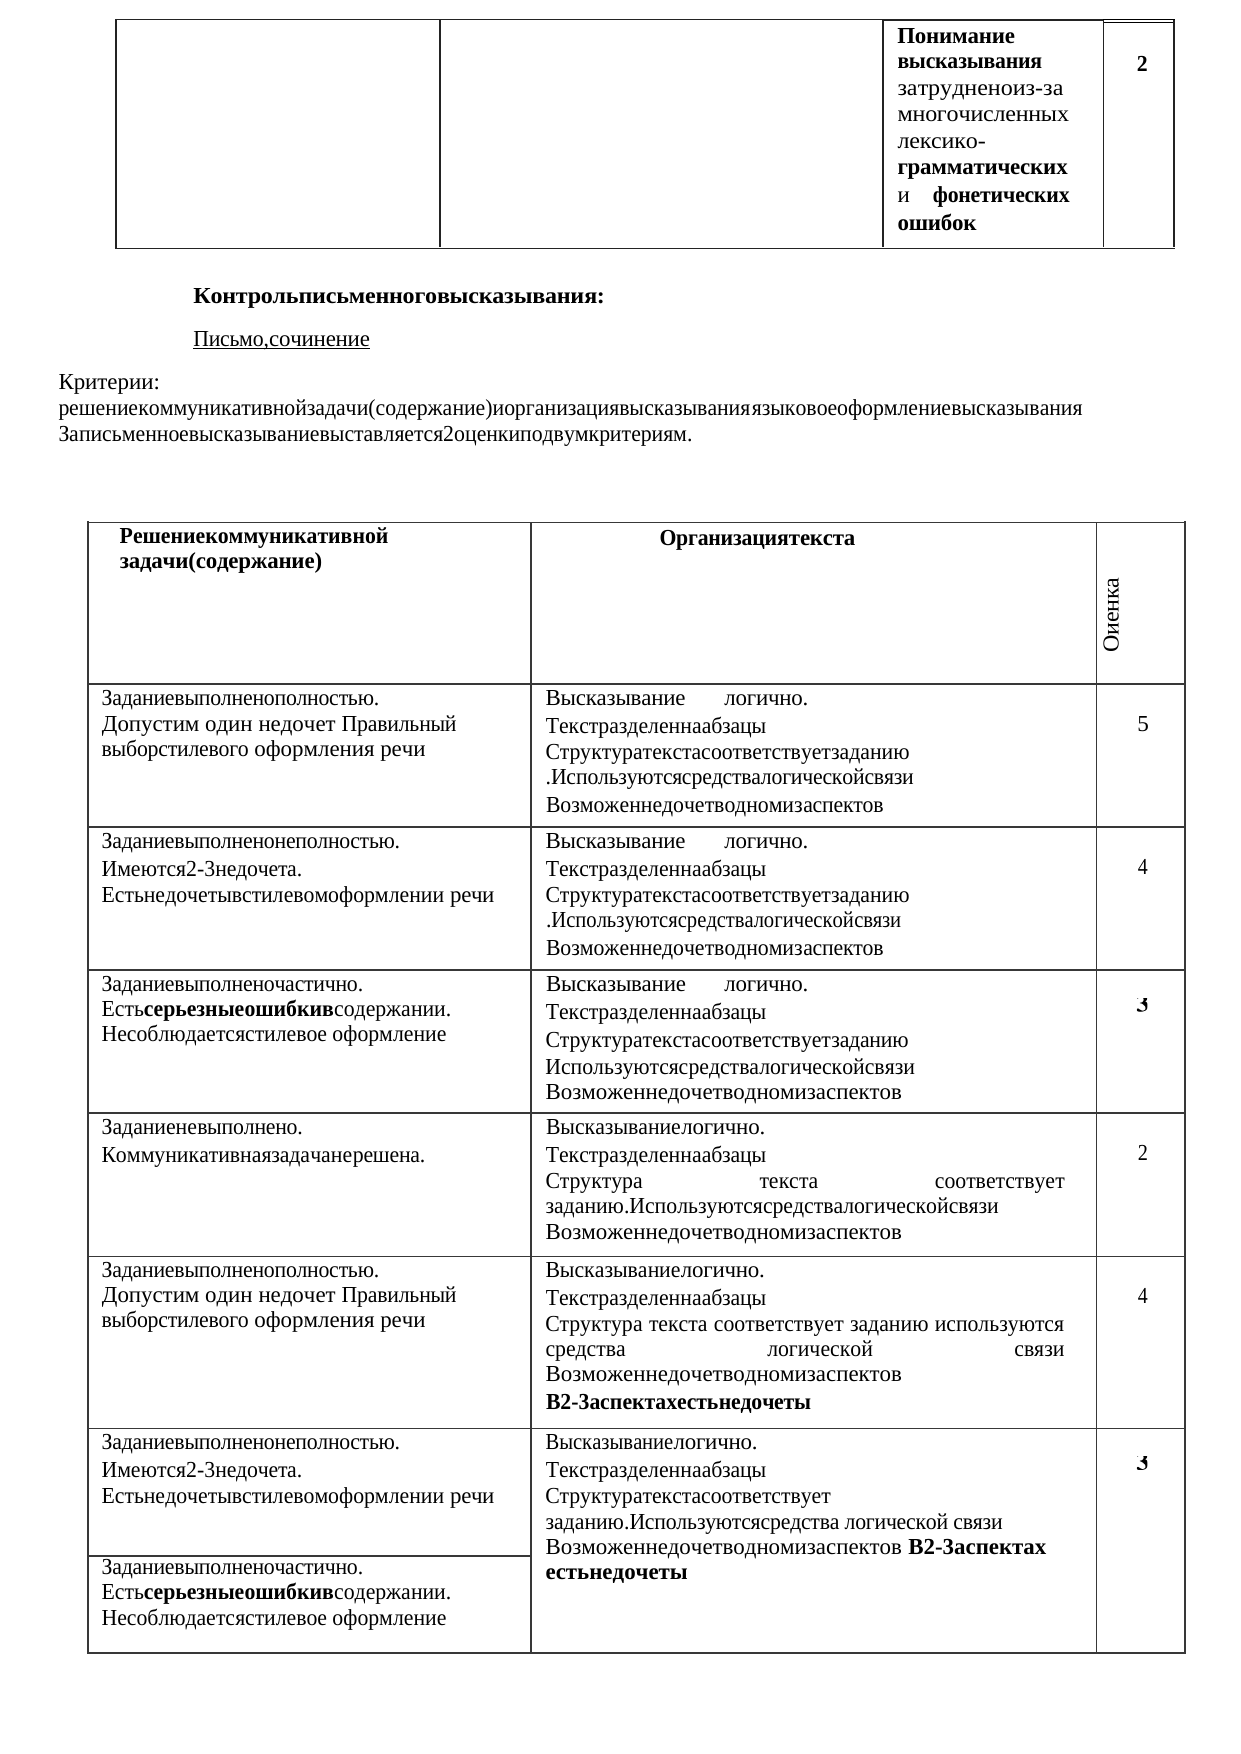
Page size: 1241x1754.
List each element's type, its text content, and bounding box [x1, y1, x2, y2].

table_header Организациятекста [532, 523, 1096, 683]
table_cell Высказывание логично. Текстразделеннаабзацы Структуратекстасоответствуетзаданию.Используютсясредствалогическойсвязи Возможеннедочетводномизаспектов [532, 685, 1096, 826]
table_cell Высказываниелогично. Текстразделеннаабзацы Структуратекстасоответствует заданию.Используютсясредства логической связи Возможеннедочетводномизаспектов В2-3аспектах естьнедочеты [532, 1429, 1096, 1652]
table_cell 2 [1104, 23, 1173, 247]
table_cell 5 [1097, 685, 1184, 826]
table_cell Заданиевыполненонеполностью. Имеются2-3недочета. Естьнедочетывстилевомоформлении речи [89, 828, 530, 969]
table_cell [1097, 971, 1184, 1112]
text Письмо,сочинение [193, 325, 1234, 351]
table_cell Заданиевыполненонеполностью. Имеются2-3недочета. Естьнедочетывстилевомоформлении речи [89, 1429, 530, 1555]
table_cell Высказывание логично. Текстразделеннаабзацы Структуратекстасоответствуетзаданию Используютсясредствалогическойсвязи Возможеннедочетводномизаспектов [532, 971, 1096, 1112]
table_cell 4 [1097, 1257, 1184, 1428]
table_header Оиенка [1097, 523, 1184, 683]
table_cell Заданиевыполненочастично. Естьсерьезныеошибкивсодержании. Несоблюдаетсястилевое оформление [89, 971, 530, 1112]
table_cell Заданиевыполненополностью. Допустим один недочет Правильный выборстилевого оформления речи [89, 685, 530, 826]
table_cell 4 [1097, 828, 1184, 969]
table_cell Заданиевыполненополностью. Допустим один недочет Правильный выборстилевого оформления речи [89, 1257, 530, 1428]
text решениекоммуникативнойзадачи(содержание)иорганизациявысказыванияязыковоеоформлениевысказывания [58, 394, 1234, 421]
table_cell Заданиевыполненочастично. Естьсерьезныеошибкивсодержании. Несоблюдаетсястилевое оформление [89, 1557, 530, 1652]
picture [1136, 1456, 1148, 1470]
table_cell 2 [1097, 1114, 1184, 1256]
table_cell Понимание высказывания затрудненоиз-за многочисленных лексико- грамматических и фонетических ошибок [884, 21, 1103, 247]
text Контрольписьменноговысказывания: [193, 282, 1234, 309]
text Записьменноевысказываниевыставляется2оценкиподвумкритериям. [58, 421, 1234, 447]
table_cell Высказывание логично. Текстразделеннаабзацы Структуратекстасоответствуетзаданию.Используютсясредствалогическойсвязи Возможеннедочетводномизаспектов [532, 828, 1096, 969]
table_cell Высказываниелогично. Текстразделеннаабзацы Структура текста соответствует заданию.Используютсясредствалогическойсвязи Возможеннедочетводномизаспектов [532, 1114, 1096, 1256]
picture [1136, 998, 1148, 1012]
table_cell Заданиеневыполнено. Коммуникативнаязадачанерешена. [89, 1114, 530, 1256]
table_header Решениекоммуникативной задачи(содержание) [89, 523, 530, 683]
text Критерии: [58, 368, 1234, 394]
table_cell Высказываниелогично. Текстразделеннаабзацы Структура текста соответствует заданию используются средства логической связи Возможеннедочетводномизаспектов В2-3аспектахестьнедочеты [532, 1257, 1096, 1428]
table_cell [1097, 1429, 1184, 1652]
